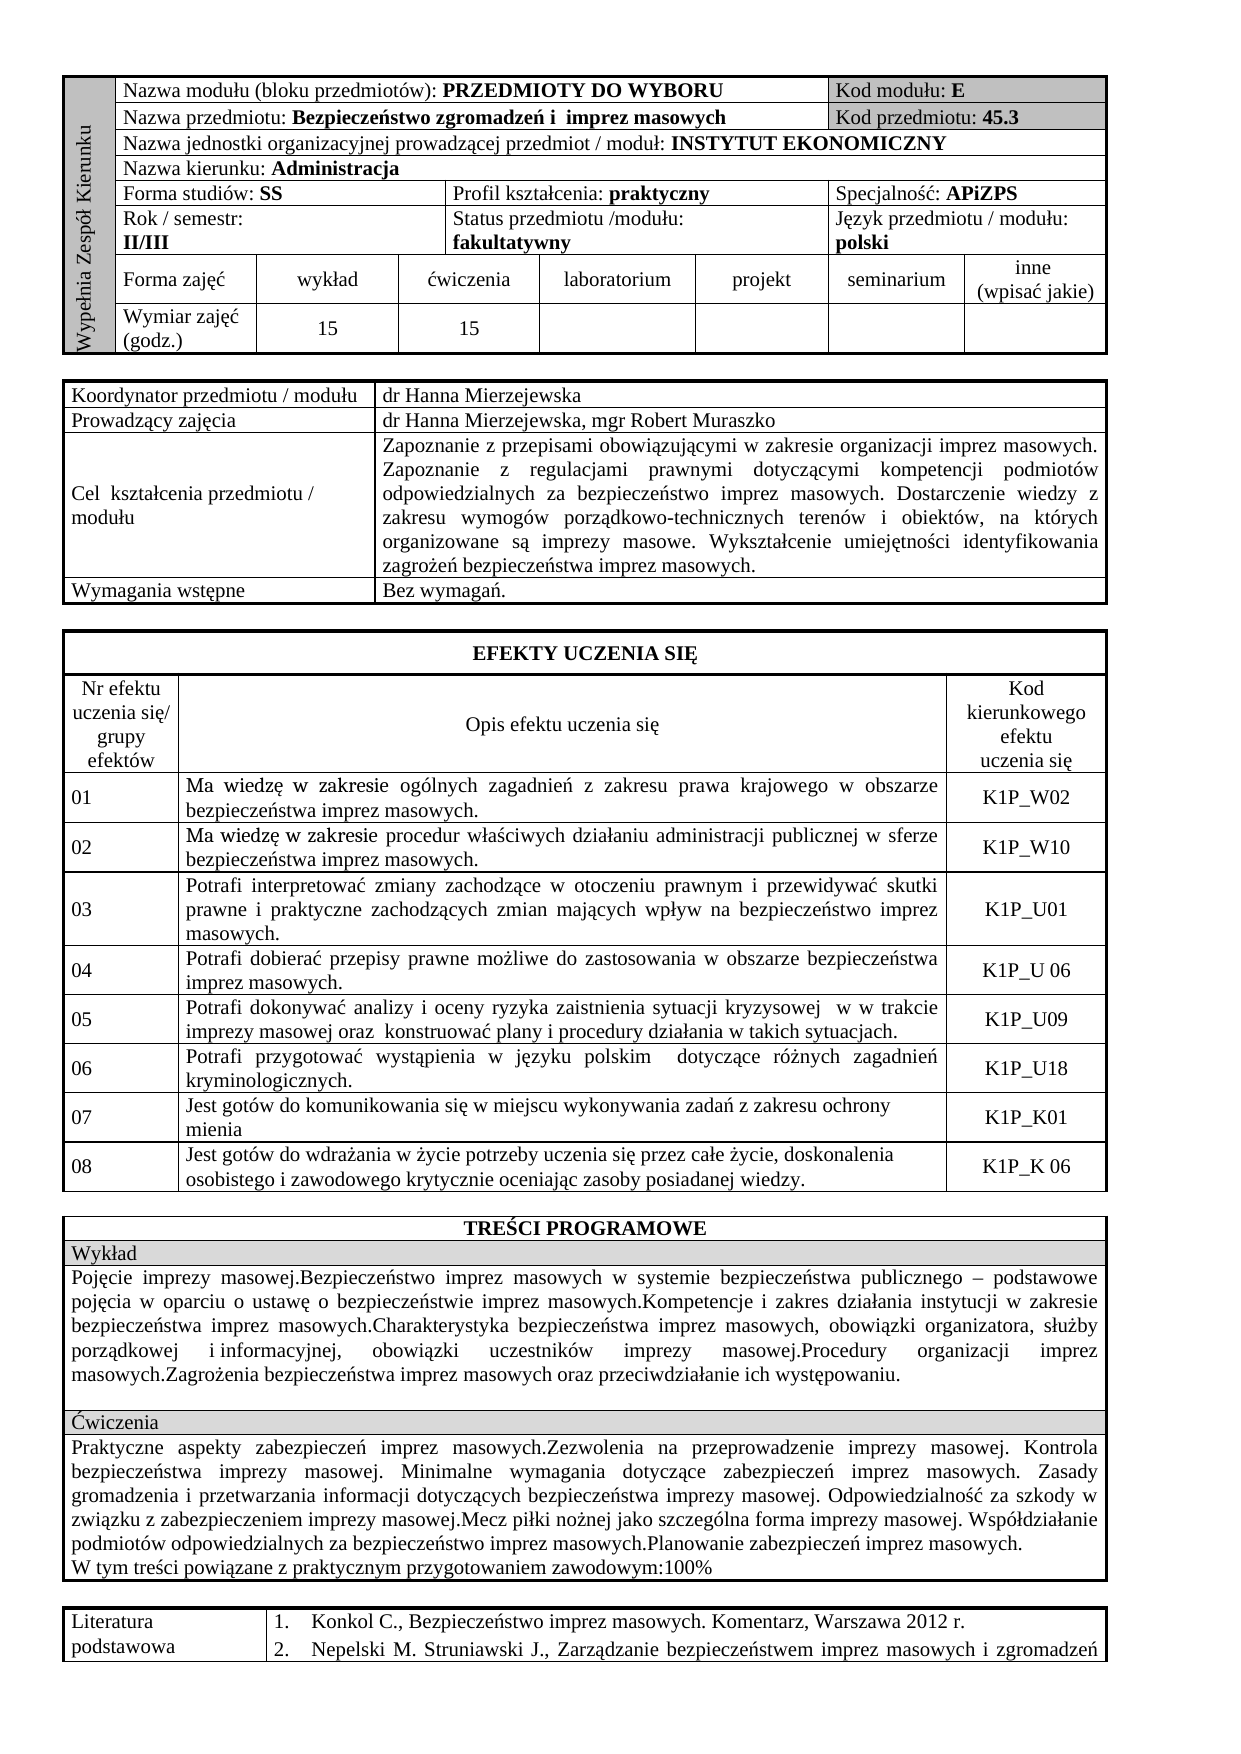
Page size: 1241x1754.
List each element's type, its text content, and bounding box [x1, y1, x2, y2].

table_cell inne (wpisać jakie) [965, 255, 1105, 303]
table_cell dr Hanna Mierzejewska, mgr Robert Muraszko [376, 408, 1105, 432]
table_cell K1P_U09 [947, 995, 1105, 1043]
table_cell Nazwa jednostki organizacyjnej prowadzącej przedmiot / moduł: INSTYTUT EKONOMICZNY [116, 130, 1105, 154]
table_cell wykład [257, 255, 398, 303]
table_cell Forma studiów: SS [116, 181, 445, 205]
table_cell Język przedmiotu / modułu: polski [829, 206, 1105, 254]
table_header EFEKTY UCZENIA SIĘ [65, 633, 1105, 672]
table_cell Prowadzący zajęcia [65, 408, 374, 432]
table_cell Kod przedmiotu: 45.3 [829, 103, 1105, 129]
table_cell Specjalność: APiZPS [829, 181, 1105, 205]
table_cell Kod kierunkowego efektu uczenia się [947, 676, 1105, 772]
table_cell Rok / semestr: II/III [116, 206, 445, 254]
table_cell Wymiar zajęć (godz.) [116, 304, 256, 352]
table_header Koordynator przedmiotu / modułu [65, 383, 374, 407]
table_cell K1P_U18 [947, 1044, 1105, 1092]
table_cell [965, 304, 1105, 352]
table_cell 04 [65, 946, 178, 994]
table_cell Potrafi interpretować zmiany zachodzące w otoczeniu prawnym i przewidywać skutki prawne i praktyczne zachodzących zmian mających wpływ na bezpieczeństwo imprez masowych. [179, 873, 946, 945]
table_header Kod modułu: E [829, 78, 1105, 102]
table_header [267, 1610, 1105, 1661]
table_cell Potrafi dokonywać analizy i oceny ryzyka zaistnienia sytuacji kryzysowej w w trakcie imprezy masowej oraz konstruować plany i procedury działania w takich sytuacjach. [179, 995, 946, 1043]
table_cell 01 [65, 773, 178, 822]
table_header Wypełnia Zespół Kierunku [65, 78, 115, 352]
table_cell Opis efektu uczenia się [179, 676, 946, 772]
table_cell Nr efektu uczenia się/ grupy efektów [65, 676, 178, 772]
table_cell K1P_K 06 [947, 1143, 1105, 1191]
table_cell Nazwa kierunku: Administracja [116, 156, 1105, 179]
table_cell K1P_U01 [947, 873, 1105, 945]
table_cell Praktyczne aspekty zabezpieczeń imprez masowych.Zezwolenia na przeprowadzenie imprezy masowej. Kontrola bezpieczeństwa imprezy masowej. Minimalne wymagania dotyczące zabezpieczeń imprez masowych. Zasady gromadzenia i przetwarzania informacji dotyczących bezpieczeństwa imprezy masowej. Odpowiedzialność za szkody w związku z zabezpieczeniem imprezy masowej.Mecz piłki nożnej jako szczególna forma imprezy masowej. Współdziałanie podmiotów odpowiedzialnych za bezpieczeństwo imprez masowych.Planowanie zabezpieczeń imprez masowych. W tym treści powiązane z praktycznym przygotowaniem zawodowym:100% [65, 1435, 1105, 1579]
table_cell 15 [399, 304, 539, 352]
table_cell seminarium [829, 255, 964, 303]
table_cell 08 [65, 1143, 178, 1191]
table_cell Profil kształcenia: praktyczny [446, 181, 828, 205]
table_cell Forma zajęć [116, 255, 256, 303]
table_cell Ma wiedzę w zakresie ogólnych zagadnień z zakresu prawa krajowego w obszarze bezpieczeństwa imprez masowych. [179, 773, 946, 822]
table_cell Ma wiedzę w zakresie procedur właściwych działaniu administracji publicznej w sferze bezpieczeństwa imprez masowych. [179, 823, 946, 871]
table_cell ćwiczenia [399, 255, 539, 303]
table_cell 05 [65, 995, 178, 1043]
table_cell laboratorium [540, 255, 695, 303]
table_cell Status przedmiotu /modułu: fakultatywny [446, 206, 828, 254]
table_cell 02 [65, 823, 178, 871]
table_cell K1P_W10 [947, 823, 1105, 871]
table_cell Potrafi dobierać przepisy prawne możliwe do zastosowania w obszarze bezpieczeństwa imprez masowych. [179, 946, 946, 994]
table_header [65, 1610, 266, 1661]
table_cell projekt [696, 255, 828, 303]
table_cell Potrafi przygotować wystąpienia w języku polskim dotyczące różnych zagadnień kryminologicznych. [179, 1044, 946, 1092]
table_cell Bez wymagań. [376, 578, 1105, 602]
table_cell Zapoznanie z przepisami obowiązującymi w zakresie organizacji imprez masowych. Zapoznanie z regulacjami prawnymi dotyczącymi kompetencji podmiotów odpowiedzialnych za bezpieczeństwo imprez masowych. Dostarczenie wiedzy z zakresu wymogów porządkowo-technicznych terenów i obiektów, na których organizowane są imprezy masowe. Wykształcenie umiejętności identyfikowania zagrożeń bezpieczeństwa imprez masowych. [376, 433, 1105, 577]
table_cell 06 [65, 1044, 178, 1092]
table_cell [540, 304, 695, 352]
table_cell K1P_K01 [947, 1093, 1105, 1141]
table_cell [696, 304, 828, 352]
table_cell 15 [257, 304, 398, 352]
table_cell Ćwiczenia [65, 1411, 1105, 1434]
table_cell Cel kształcenia przedmiotu / modułu [65, 433, 374, 577]
table_header dr Hanna Mierzejewska [376, 383, 1105, 407]
table_cell K1P_W02 [947, 773, 1105, 822]
table_cell Jest gotów do komunikowania się w miejscu wykonywania zadań z zakresu ochrony mienia [179, 1093, 946, 1141]
table_cell 03 [65, 873, 178, 945]
table_cell K1P_U 06 [947, 946, 1105, 994]
table_cell 07 [65, 1093, 178, 1141]
table_header TREŚCI PROGRAMOWE [65, 1217, 1105, 1240]
table_cell Nazwa przedmiotu: Bezpieczeństwo zgromadzeń i imprez masowych [116, 103, 828, 129]
table_cell Wymagania wstępne [65, 578, 374, 602]
table_cell Jest gotów do wdrażania w życie potrzeby uczenia się przez całe życie, doskonalenia osobistego i zawodowego krytycznie oceniając zasoby posiadanej wiedzy. [179, 1143, 946, 1191]
table_cell [829, 304, 964, 352]
table_header Nazwa modułu (bloku przedmiotów): PRZEDMIOTY DO WYBORU [116, 78, 828, 102]
table_cell Wykład [65, 1241, 1105, 1265]
table_cell Pojęcie imprezy masowej.Bezpieczeństwo imprez masowych w systemie bezpieczeństwa publicznego – podstawowe pojęcia w oparciu o ustawę o bezpieczeństwie imprez masowych.Kompetencje i zakres działania instytucji w zakresie bezpieczeństwa imprez masowych.Charakterystyka bezpieczeństwa imprez masowych, obowiązki organizatora, służby porządkowej i informacyjnej, obowiązki uczestników imprezy masowej.Procedury organizacji imprez masowych.Zagrożenia bezpieczeństwa imprez masowych oraz przeciwdziałanie ich występowaniu. [65, 1266, 1105, 1410]
